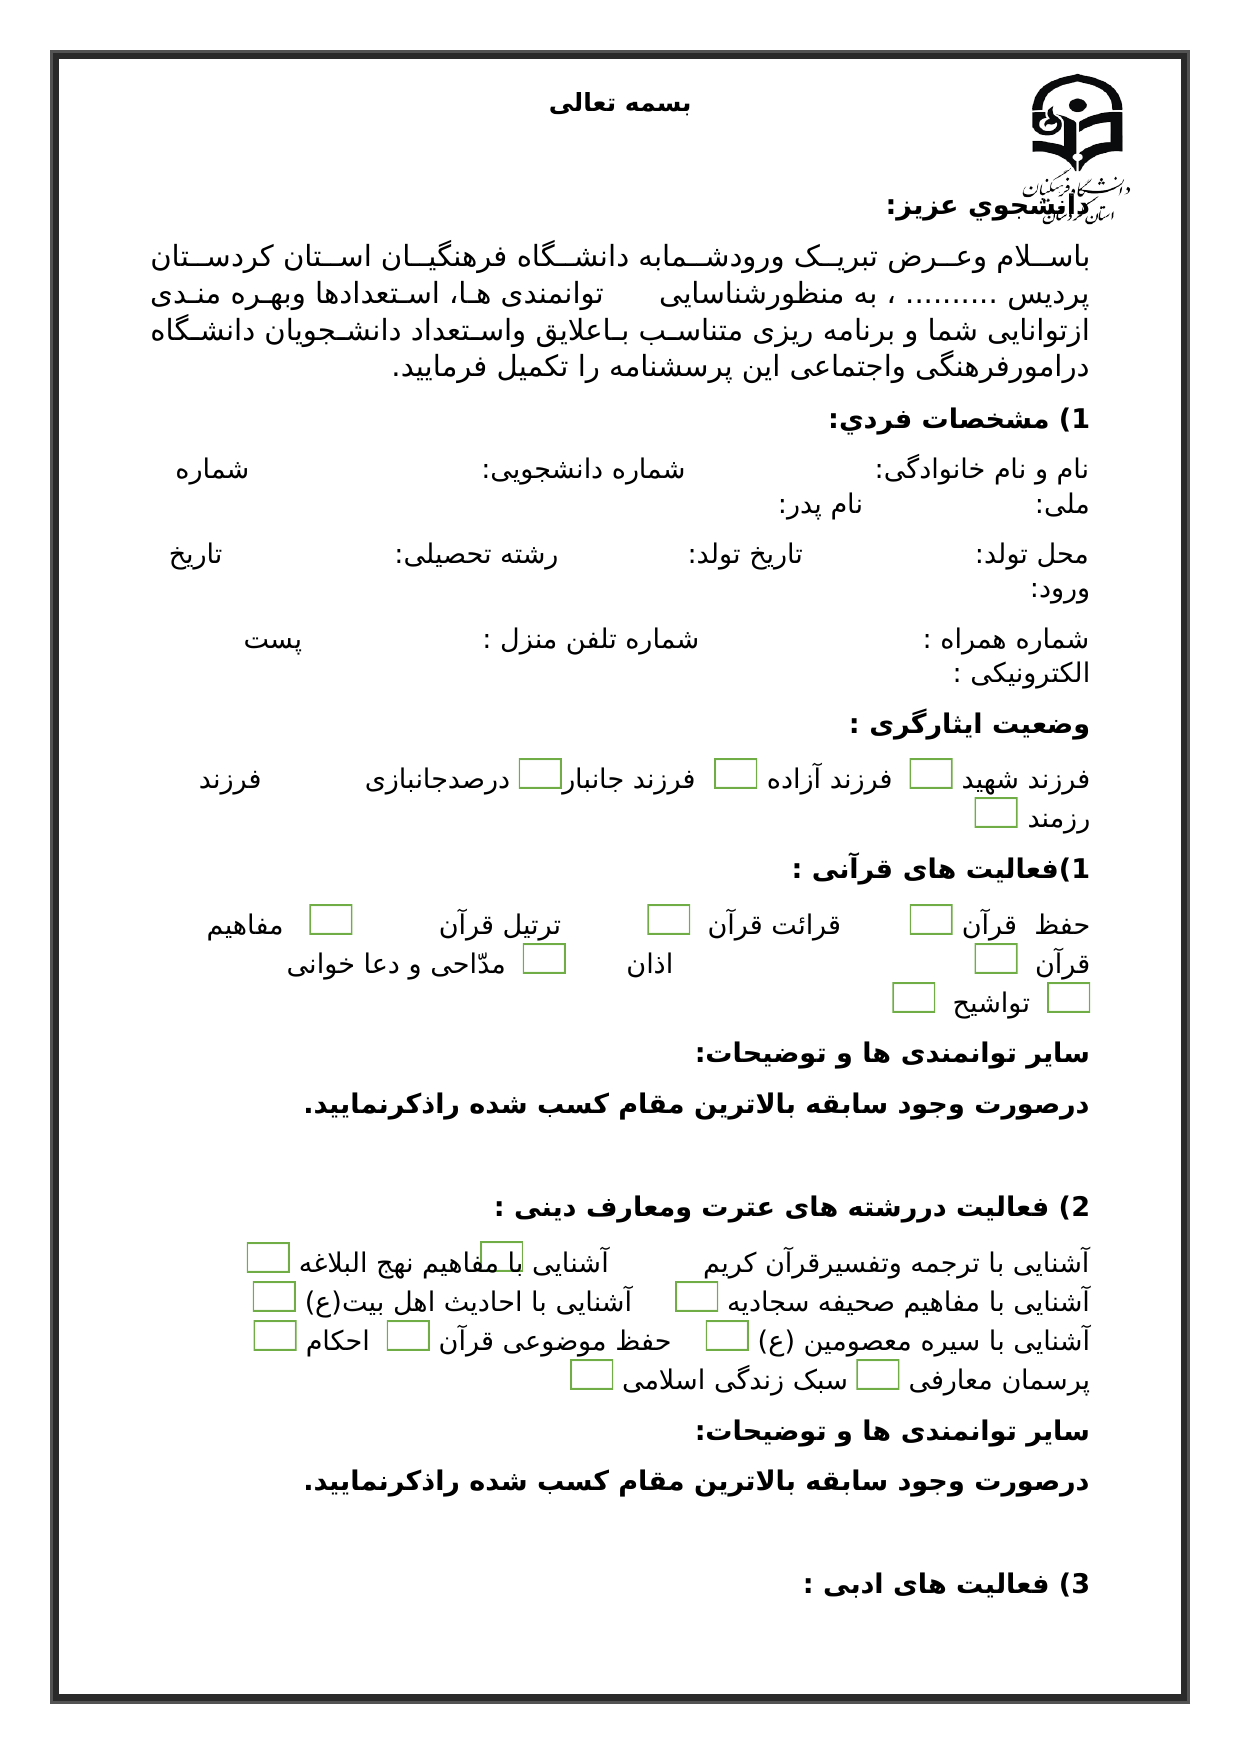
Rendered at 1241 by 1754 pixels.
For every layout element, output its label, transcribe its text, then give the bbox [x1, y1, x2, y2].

text بسمه تعالی [150, 89, 1016, 118]
text شماره همراه : شماره تلفن منزل : پست الکترونیکی : [150, 623, 1090, 689]
picture [246, 1242, 290, 1273]
picture [253, 1320, 297, 1351]
picture [714, 758, 758, 789]
text نام و نام خانوادگی: شماره دانشجویی: شماره ملی: نام پدر: [150, 454, 1090, 519]
text وضعیت ایثارگری : [150, 708, 1090, 740]
picture [909, 758, 953, 789]
text حفظ قرآن قرائت قرآن ترتیل قرآن مفاهیم قرآن اذان مدّاحی و دعا خوانی تواشیح [150, 904, 1090, 1019]
text فرزند شهید فرزند آزاده فرزند جانبار درصدجانبازی فرزند رزمند [150, 759, 1090, 834]
picture [1016, 71, 1138, 227]
picture [522, 943, 566, 974]
picture [309, 904, 353, 935]
picture [1047, 982, 1091, 1013]
picture [974, 943, 1018, 974]
text آشنایی با ترجمه وتفسیرقرآن کریم آشنایی با مفاهیم نهج البلاغه آشنایی با مفاهیم صحیفه سجادیه آشنایی با احادیث اهل بیت(ع) آشنایی با سیره معصومین (ع) حفظ موضوعی قرآن احکام پرسمان معارفی سبک زندگی اسلامی [150, 1242, 1090, 1396]
text دانشجوي عزیز: [150, 189, 1016, 221]
text 3) فعالیت های ادبی : [150, 1568, 1090, 1600]
picture [909, 904, 953, 935]
text درصورت وجود سابقه بالاترین مقام کسب شده راذکرنمایید. [150, 1088, 1090, 1120]
picture [647, 904, 691, 935]
text محل تولد: تاریخ تولد: رشته تحصیلی: تاریخ ورود: [150, 539, 1090, 604]
text باسلام وعرض تبریک ورودشمابه دانشگاه فرهنگیان استان کردستان پردیس .......... ، به منظورشناسایی توانمندی ها، استعدادها وبهره مندی ازتوانایی شما و برنامه ریزی متناسب باعلایق واستعداد دانشجویان دانشگاه درامورفرهنگی واجتماعی این پرسشنامه را تکمیل فرمایید. [150, 240, 1090, 384]
picture [252, 1281, 296, 1312]
picture [518, 758, 562, 789]
text درصورت وجود سابقه بالاترین مقام کسب شده راذکرنمایید. [150, 1466, 1090, 1497]
picture [570, 1359, 614, 1390]
picture [892, 982, 936, 1013]
text 1)فعالیت های قرآنی : [150, 853, 1090, 885]
picture [386, 1320, 430, 1351]
text 1) مشخصات فردي: [150, 403, 1090, 435]
picture [974, 797, 1018, 828]
text 2) فعالیت دررشته های عترت ومعارف دینی : [150, 1192, 1090, 1223]
text سایر توانمندی ها و توضیحات: [150, 1038, 1090, 1069]
picture [856, 1359, 900, 1390]
text سایر توانمندی ها و توضیحات: [150, 1415, 1090, 1446]
picture [675, 1281, 719, 1312]
picture [705, 1320, 749, 1351]
